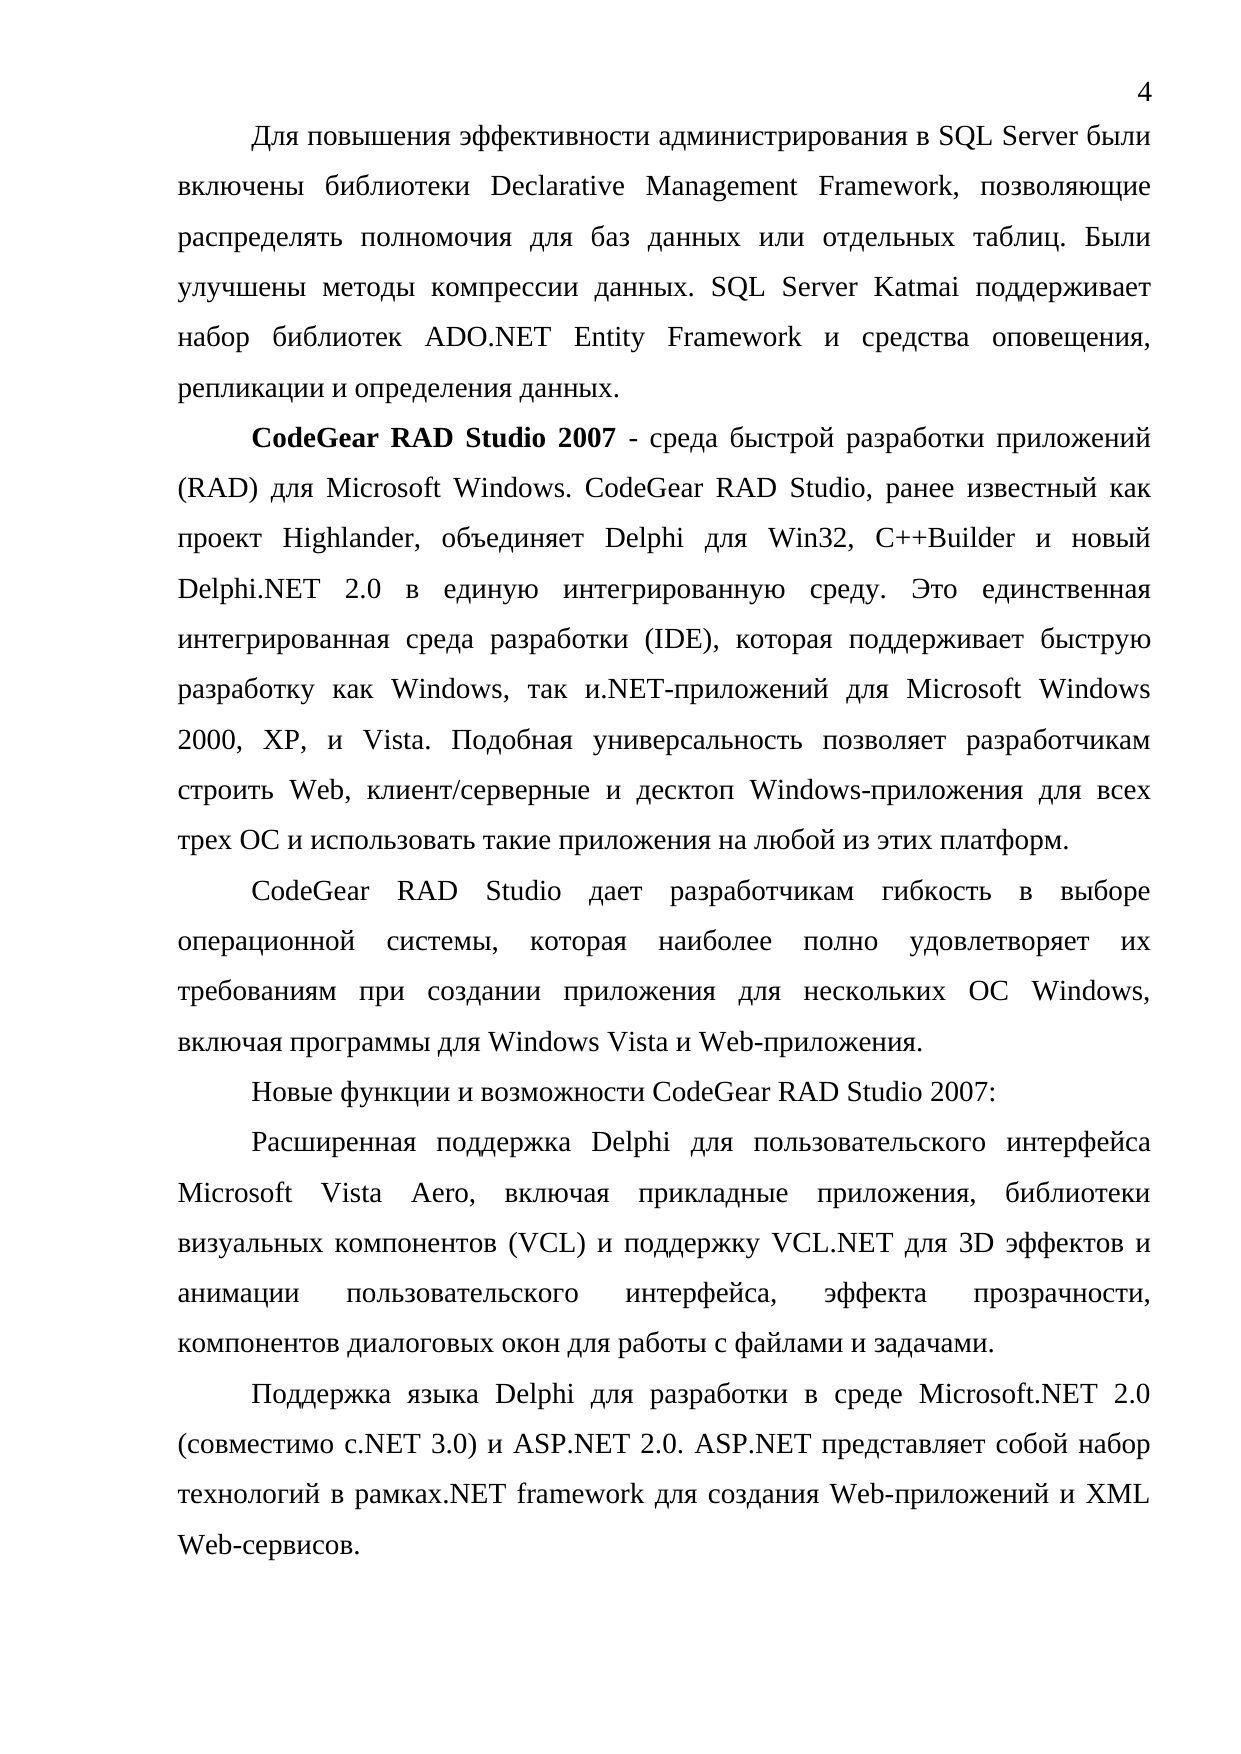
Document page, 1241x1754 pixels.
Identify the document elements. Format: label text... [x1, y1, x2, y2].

text Для повышения эффективности администрирования в SQL Server были включены библиотеки Declarative Management Framework, позволяющие распределять полномочия для баз данных или отдельных таблиц. Были улучшены методы компрессии данных. SQL Server Katmai поддерживает набор библиотек ADO.NET Entity Framework и средства оповещения, репликации и определения данных. [177, 118, 1152, 403]
text Расширенная поддержка Delphi для пользовательского интерфейса Microsoft Vista Aero, включая прикладные приложения, библиотеки визуальных компонентов (VCL) и поддержку VCL.NET для 3D эффектов и анимации пользовательского интерфейса, эффекта прозрачности, компонентов диалоговых окон для работы с файлами и задачами. [177, 1124, 1152, 1359]
text CodeGear RAD Studio дает разработчикам гибкость в выборе операционной системы, которая наиболее полно удовлетворяет их требованиям при создании приложения для нескольких ОС Windows, включая программы для Windows Vista и Web-приложения. [177, 873, 1152, 1057]
text CodeGear RAD Studio 2007 - среда быстрой разработки приложений (RAD) для Microsoft Windows. CodeGear RAD Studio, ранее известный как проект Highlander, объединяет Delphi для Win32, C++Builder и новый Delphi.NET 2.0 в единую интегрированную среду. Это единственная интегрированная среда разработки (IDE), которая поддерживает быструю разработку как Windows, так и.NET-приложений для Microsoft Windows 2000, XP, и Vista. Подобная универсальность позволяет разработчикам строить Web, клиент/серверные и десктоп Windows-приложения для всех трех ОС и использовать такие приложения на любой из этих платформ. [177, 420, 1152, 856]
text Поддержка языка Delphi для разработки в среде Microsoft.NET 2.0 (совместимо с.NET 3.0) и ASP.NET 2.0. ASP.NET представляет собой набор технологий в рамках.NET framework для создания Web-приложений и XML Web-сервисов. [177, 1376, 1152, 1560]
text Новые функции и возможности CodeGear RAD Studio 2007: [177, 1074, 1152, 1108]
